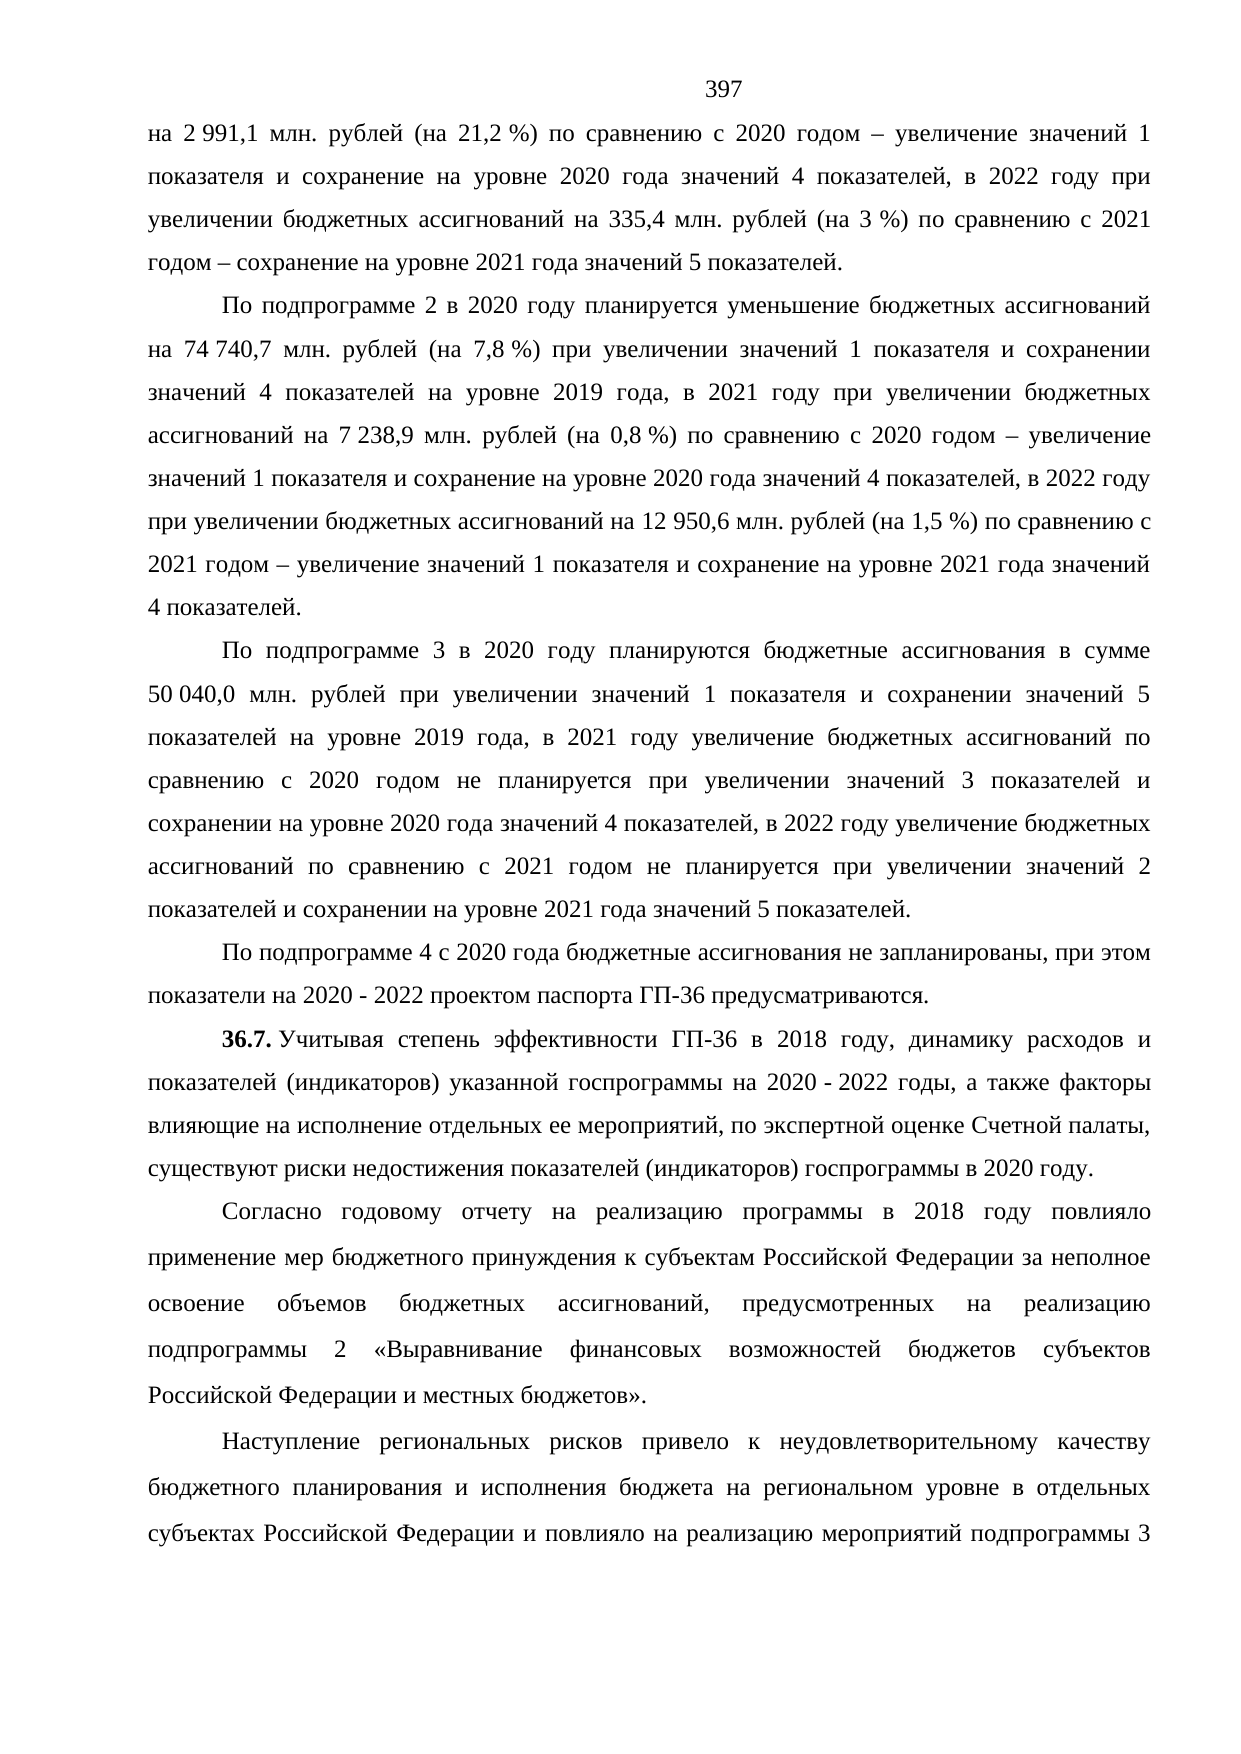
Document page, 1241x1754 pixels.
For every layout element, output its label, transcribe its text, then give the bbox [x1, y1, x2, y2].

text Согласно годовому отчету на реализацию программы в 2018 году повлияло применение мер бюджетного принуждения к субъектам Российской Федерации за неполное освоение объемов бюджетных ассигнований, предусмотренных на реализацию подпрограммы 2 «Выравнивание финансовых возможностей бюджетов субъектов Российской Федерации и местных бюджетов». [148, 1196, 1152, 1409]
text По подпрограмме 2 в 2020 году планируется уменьшение бюджетных ассигнований на 74 740,7 млн. рублей (на 7,8 %) при увеличении значений 1 показателя и сохранении значений 4 показателей на уровне 2019 года, в 2021 году при увеличении бюджетных ассигнований на 7 238,9 млн. рублей (на 0,8 %) по сравнению с 2020 годом – увеличение значений 1 показателя и сохранение на уровне 2020 года значений 4 показателей, в 2022 году при увеличении бюджетных ассигнований на 12 950,6 млн. рублей (на 1,5 %) по сравнению с 2021 годом – увеличение значений 1 показателя и сохранение на уровне 2021 года значений 4 показателей. [148, 291, 1152, 621]
text 36.7. Учитывая степень эффективности ГП-36 в 2018 году, динамику расходов и показателей (индикаторов) указанной госпрограммы на 2020 - 2022 годы, а также факторы влияющие на исполнение отдельных ее мероприятий, по экспертной оценке Счетной палаты, существуют риски недостижения показателей (индикаторов) госпрограммы в 2020 году. [148, 1024, 1152, 1182]
text По подпрограмме 3 в 2020 году планируются бюджетные ассигнования в сумме 50 040,0 млн. рублей при увеличении значений 1 показателя и сохранении значений 5 показателей на уровне 2019 года, в 2021 году увеличение бюджетных ассигнований по сравнению с 2020 годом не планируется при увеличении значений 3 показателей и сохранении на уровне 2020 года значений 4 показателей, в 2022 году увеличение бюджетных ассигнований по сравнению с 2021 годом не планируется при увеличении значений 2 показателей и сохранении на уровне 2021 года значений 5 показателей. [148, 636, 1152, 923]
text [148, 1426, 1152, 1547]
text По подпрограмме 4 с 2020 года бюджетные ассигнования не запланированы, при этом показатели на 2020 - 2022 проектом паспорта ГП-36 предусматриваются. [148, 937, 1152, 1009]
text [148, 118, 1152, 276]
